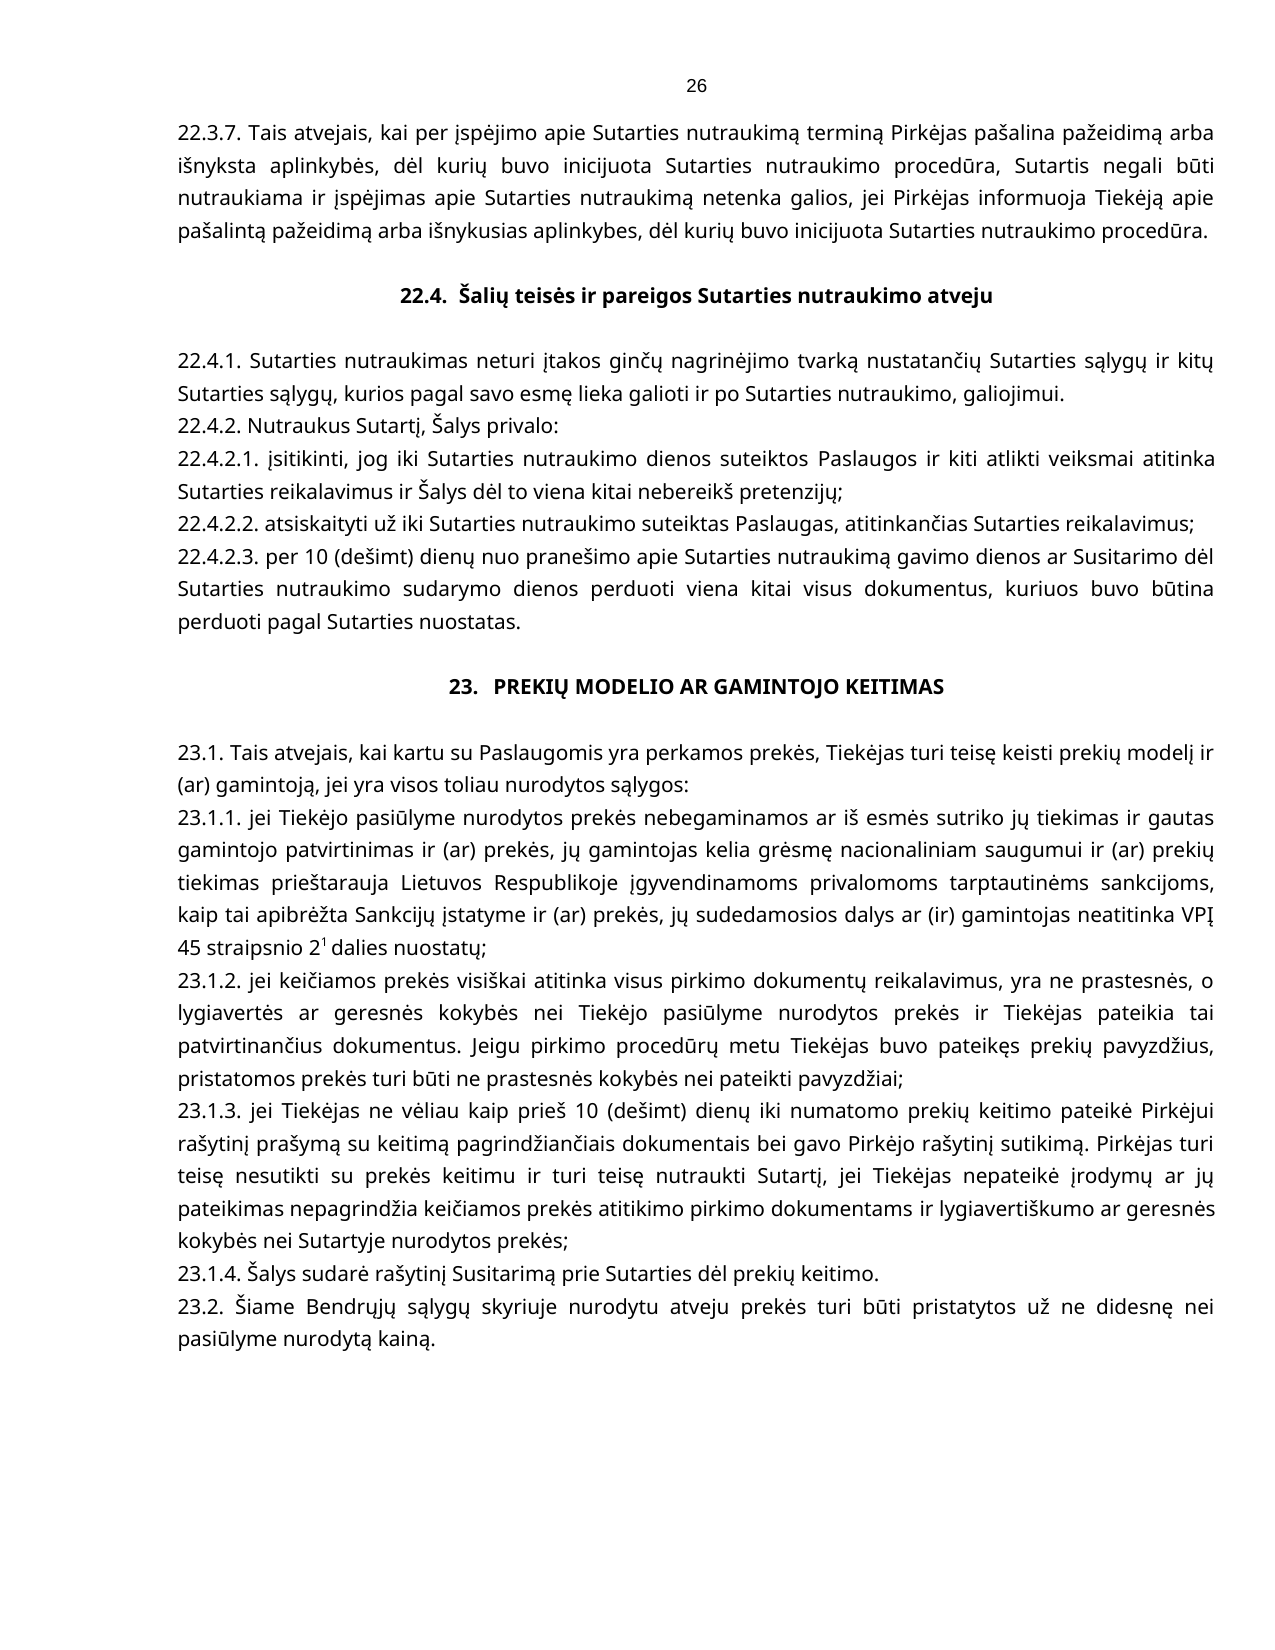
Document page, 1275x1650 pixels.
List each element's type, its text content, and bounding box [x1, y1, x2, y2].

text 23. PREKIŲ MODELIO AR GAMINTOJO KEITIMAS [177, 672, 1216, 701]
text 23.1.4. Šalys sudarė rašytinį Susitarimą prie Sutarties dėl prekių keitimo. [177, 1259, 1216, 1288]
text 23.1.2. jei keičiamos prekės visiškai atitinka visus pirkimo dokumentų reikalavimus, yra ne prastesnės, o lygiavertės ar geresnės kokybės nei Tiekėjo pasiūlyme nurodytos prekės ir Tiekėjas pateikia tai patvirtinančius dokumentus. Jeigu pirkimo procedūrų metu Tiekėjas buvo pateikęs prekių pavyzdžius, pristatomos prekės turi būti ne prastesnės kokybės nei pateikti pavyzdžiai; [177, 966, 1216, 1092]
text 23.2. Šiame Bendrųjų sąlygų skyriuje nurodytu atveju prekės turi būti pristatytos už ne didesnę nei pasiūlyme nurodytą kainą. [177, 1292, 1216, 1353]
text 23.1.3. jei Tiekėjas ne vėliau kaip prieš 10 (dešimt) dienų iki numatomo prekių keitimo pateikė Pirkėjui rašytinį prašymą su keitimą pagrindžiančiais dokumentais bei gavo Pirkėjo rašytinį sutikimą. Pirkėjas turi teisę nesutikti su prekės keitimu ir turi teisę nutraukti Sutartį, jei Tiekėjas nepateikė įrodymų ar jų pateikimas nepagrindžia keičiamos prekės atitikimo pirkimo dokumentams ir lygiavertiškumo ar geresnės kokybės nei Sutartyje nurodytos prekės; [177, 1096, 1216, 1255]
text 23.1.1. jei Tiekėjo pasiūlyme nurodytos prekės nebegaminamos ar iš esmės sutriko jų tiekimas ir gautas gamintojo patvirtinimas ir (ar) prekės, jų gamintojas kelia grėsmę nacionaliniam saugumui ir (ar) prekių tiekimas prieštarauja Lietuvos Respublikoje įgyvendinamoms privalomoms tarptautinėms sankcijoms, kaip tai apibrėžta Sankcijų įstatyme ir (ar) prekės, jų sudedamosios dalys ar (ir) gamintojas neatitinka VPĮ 45 straipsnio 21 dalies nuostatų; [177, 803, 1216, 962]
text 22.4.1. Sutarties nutraukimas neturi įtakos ginčų nagrinėjimo tvarką nustatančių Sutarties sąlygų ir kitų Sutarties sąlygų, kurios pagal savo esmę lieka galioti ir po Sutarties nutraukimo, galiojimui. [177, 346, 1216, 407]
text 22.4.2.1. įsitikinti, jog iki Sutarties nutraukimo dienos suteiktos Paslaugos ir kiti atlikti veiksmai atitinka Sutarties reikalavimus ir Šalys dėl to viena kitai nebereikš pretenzijų; [177, 444, 1216, 505]
text 22.4.2.2. atsiskaityti už iki Sutarties nutraukimo suteiktas Paslaugas, atitinkančias Sutarties reikalavimus; [177, 509, 1216, 538]
text 22.4. Šalių teisės ir pareigos Sutarties nutraukimo atveju [177, 281, 1216, 309]
text 22.3.7. Tais atvejais, kai per įspėjimo apie Sutarties nutraukimą terminą Pirkėjas pašalina pažeidimą arba išnyksta aplinkybės, dėl kurių buvo inicijuota Sutarties nutraukimo procedūra, Sutartis negali būti nutraukiama ir įspėjimas apie Sutarties nutraukimą netenka galios, jei Pirkėjas informuoja Tiekėją apie pašalintą pažeidimą arba išnykusias aplinkybes, dėl kurių buvo inicijuota Sutarties nutraukimo procedūra. [177, 118, 1216, 244]
text 22.4.2.3. per 10 (dešimt) dienų nuo pranešimo apie Sutarties nutraukimą gavimo dienos ar Susitarimo dėl Sutarties nutraukimo sudarymo dienos perduoti viena kitai visus dokumentus, kuriuos buvo būtina perduoti pagal Sutarties nuostatas. [177, 542, 1216, 636]
text 22.4.2. Nutraukus Sutartį, Šalys privalo: [177, 412, 1216, 440]
text 23.1. Tais atvejais, kai kartu su Paslaugomis yra perkamos prekės, Tiekėjas turi teisę keisti prekių modelį ir (ar) gamintoją, jei yra visos toliau nurodytos sąlygos: [177, 738, 1216, 799]
